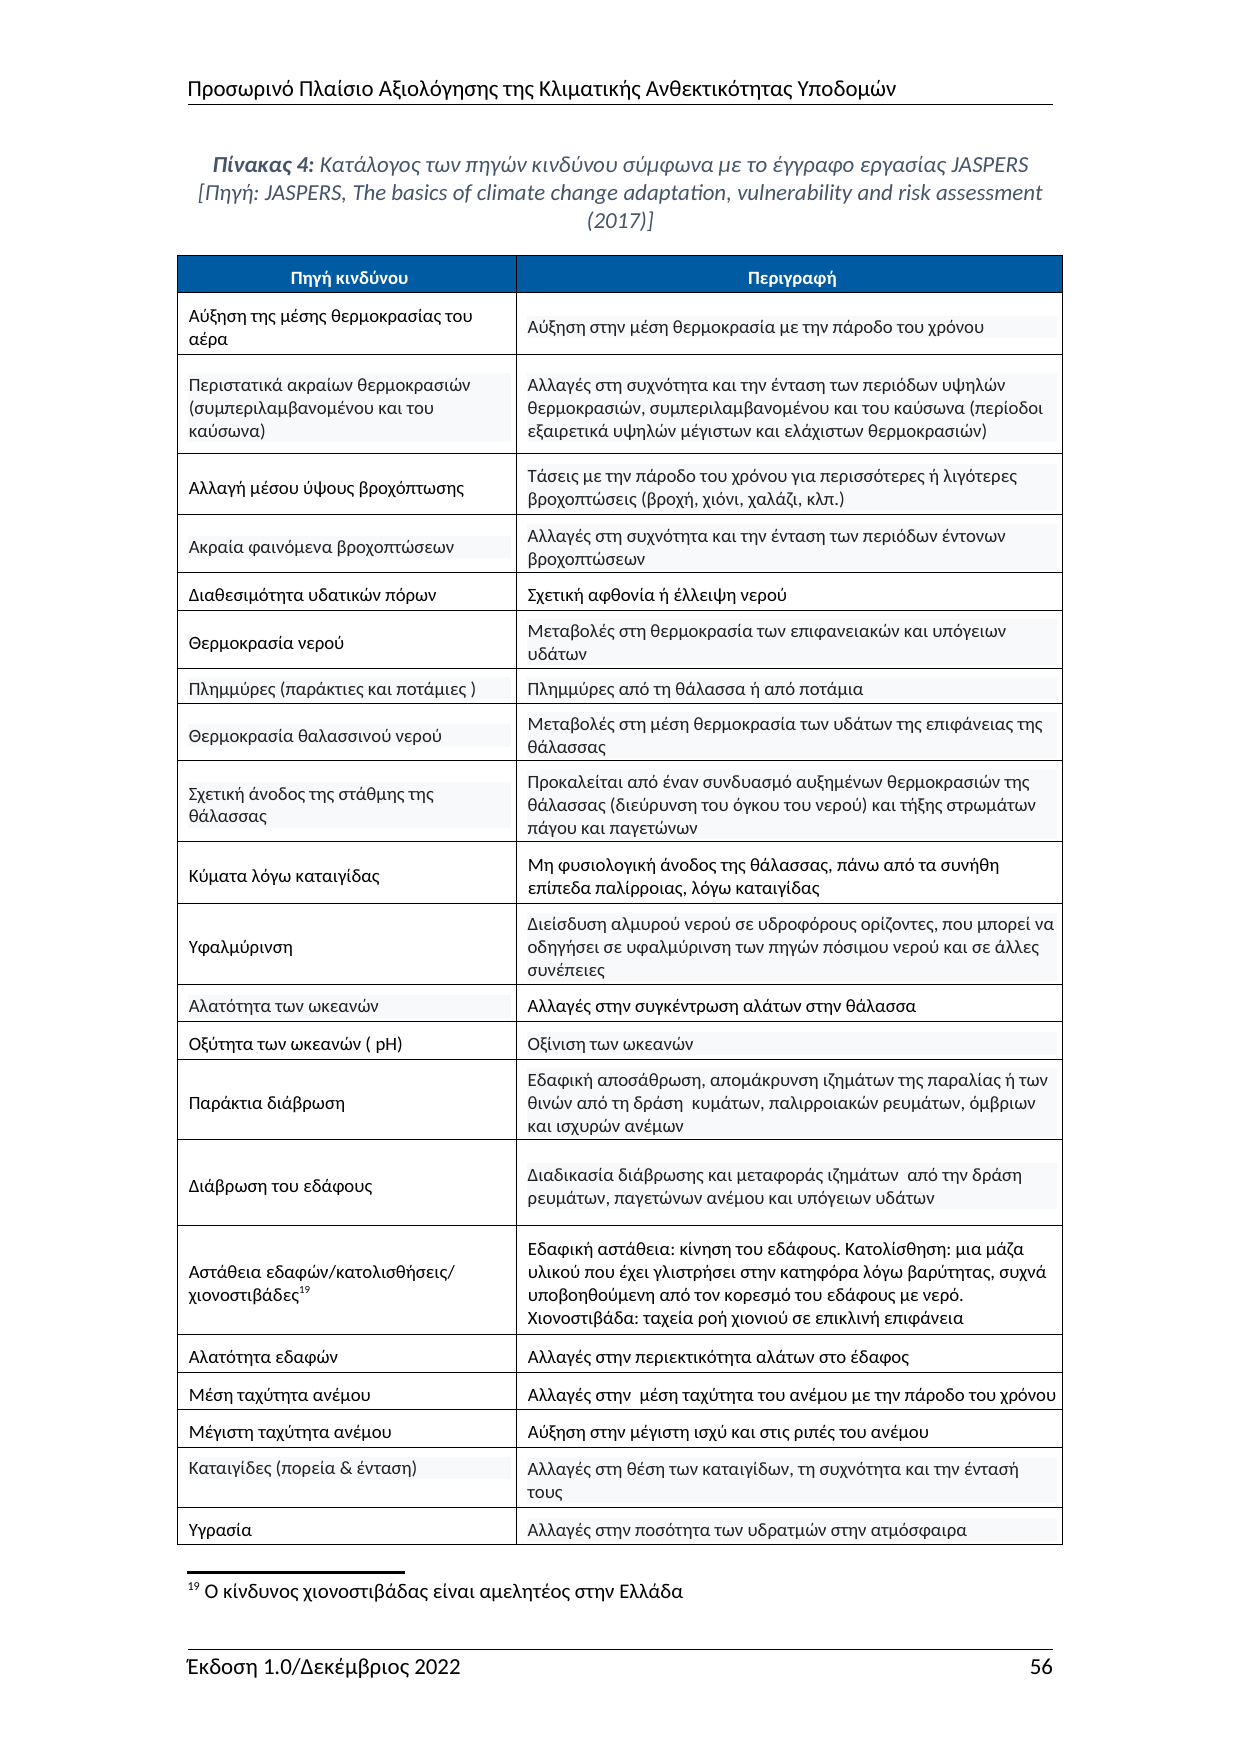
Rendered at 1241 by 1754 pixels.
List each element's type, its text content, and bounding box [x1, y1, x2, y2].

table_cell Αλλαγές στην περιεκτικότητα αλάτων στο έδαφος [517, 1335, 1062, 1372]
table_cell Αλλαγές στη θέση των καταιγίδων, τη συχνότητα και την έντασή τους [517, 1448, 1062, 1507]
table_cell Εδαφική αποσάθρωση, απομάκρυνση ιζημάτων της παραλίας ή των θινών από τη δράση κυμάτων, παλιρροιακών ρευμάτων, όμβριων και ισχυρών ανέμων [517, 1060, 1062, 1139]
table_header Περιγραφή [517, 256, 1062, 292]
table_cell Θερμοκρασία νερού [178, 611, 516, 667]
table_cell Αλλαγές στην μέση ταχύτητα του ανέμου με την πάροδο του χρόνου [517, 1373, 1062, 1409]
table_cell Ακραία φαινόμενα βροχοπτώσεων [178, 515, 516, 572]
table_cell Αλλαγή μέσου ύψους βροχόπτωσης [178, 454, 516, 514]
text Πίνακας 4: Κατάλογος των πηγών κινδύνου σύμφωνα με το έγγραφο εργασίας JASPERS [Πηγή: JASPERS, The basics of climate change adaptation, vulnerability and risk assessment (2017)] [187, 150, 1053, 234]
table_cell Πλημμύρες από τη θάλασσα ή από ποτάμια [517, 669, 1062, 702]
table_cell Παράκτια διάβρωση [178, 1060, 516, 1139]
table_cell Αλλαγές στη συχνότητα και την ένταση των περιόδων έντονων βροχοπτώσεων [517, 515, 1062, 572]
table_cell Θερμοκρασία θαλασσινού νερού [178, 704, 516, 760]
table_cell Αλλαγές στην ποσότητα των υδρατμών στην ατμόσφαιρα [517, 1508, 1062, 1544]
table_cell Διαδικασία διάβρωσης και μεταφοράς ιζημάτων από την δράση ρευμάτων, παγετώνων ανέμου και υπόγειων υδάτων [517, 1140, 1062, 1225]
table_cell Τάσεις με την πάροδο του χρόνου για περισσότερες ή λιγότερες βροχοπτώσεις (βροχή, χιόνι, χαλάζι, κλπ.) [517, 454, 1062, 514]
table_cell Μεταβολές στη θερμοκρασία των επιφανειακών και υπόγειων υδάτων [517, 611, 1062, 667]
table_cell Αύξηση της μέσης θερμοκρασίας του αέρα [178, 293, 516, 354]
table_cell Αλλαγές στην συγκέντρωση αλάτων στην θάλασσα [517, 985, 1062, 1021]
table_cell Μη φυσιολογική άνοδος της θάλασσας, πάνω από τα συνήθη επίπεδα παλίρροιας, λόγω καταιγίδας [517, 842, 1062, 903]
table_cell Σχετική αφθονία ή έλλειψη νερού [517, 573, 1062, 609]
table_cell Οξύτητα των ωκεανών ( pH) [178, 1022, 516, 1058]
table_cell Διάβρωση του εδάφους [178, 1140, 516, 1225]
table_cell Υφαλμύρινση [178, 904, 516, 983]
table_cell Διαθεσιμότητα υδατικών πόρων [178, 573, 516, 609]
table_cell Αύξηση στην μέση θερμοκρασία με την πάροδο του χρόνου [517, 293, 1062, 354]
table_cell Οξίνιση των ωκεανών [517, 1022, 1062, 1058]
table_cell Μέση ταχύτητα ανέμου [178, 1373, 516, 1409]
table_cell Διείσδυση αλμυρού νερού σε υδροφόρους ορίζοντες, που μπορεί να οδηγήσει σε υφαλμύρινση των πηγών πόσιμου νερού και σε άλλες συνέπειες [517, 904, 1062, 983]
table_cell Μεταβολές στη μέση θερμοκρασία των υδάτων της επιφάνειας της θάλασσας [517, 704, 1062, 760]
table_cell Μέγιστη ταχύτητα ανέμου [178, 1410, 516, 1447]
table_cell Εδαφική αστάθεια: κίνηση του εδάφους. Κατολίσθηση: μια μάζα υλικού που έχει γλιστρήσει στην κατηφόρα λόγω βαρύτητας, συχνά υποβοηθούμενη από τον κορεσμό του εδάφους με νερό. Χιονοστιβάδα: ταχεία ροή χιονιού σε επικλινή επιφάνεια [517, 1226, 1062, 1334]
table_cell Αλατότητα των ωκεανών [178, 985, 516, 1021]
table_cell Περιστατικά ακραίων θερμοκρασιών (συμπεριλαμβανομένου και του καύσωνα) [178, 355, 516, 453]
table_cell Αύξηση στην μέγιστη ισχύ και στις ριπές του ανέμου [517, 1410, 1062, 1447]
table_cell Υγρασία [178, 1508, 516, 1544]
table_cell Αλατότητα εδαφών [178, 1335, 516, 1372]
table_cell Πλημμύρες (παράκτιες και ποτάμιες ) [178, 669, 516, 702]
table_cell Αστάθεια εδαφών/κατολισθήσεις/ χιονοστιβάδες [178, 1226, 516, 1334]
table_cell Καταιγίδες (πορεία & ένταση) [178, 1448, 516, 1507]
table_cell Προκαλείται από έναν συνδυασμό αυξημένων θερμοκρασιών της θάλασσας (διεύρυνση του όγκου του νερού) και τήξης στρωμάτων πάγου και παγετώνων [517, 761, 1062, 841]
table_cell Κύματα λόγω καταιγίδας [178, 842, 516, 903]
table_cell Αλλαγές στη συχνότητα και την ένταση των περιόδων υψηλών θερμοκρασιών, συμπεριλαμβανομένου και του καύσωνα (περίοδοι εξαιρετικά υψηλών μέγιστων και ελάχιστων θερμοκρασιών) [517, 355, 1062, 453]
table_cell Σχετική άνοδος της στάθμης της θάλασσας [178, 761, 516, 841]
table_header Πηγή κινδύνου [178, 256, 516, 292]
